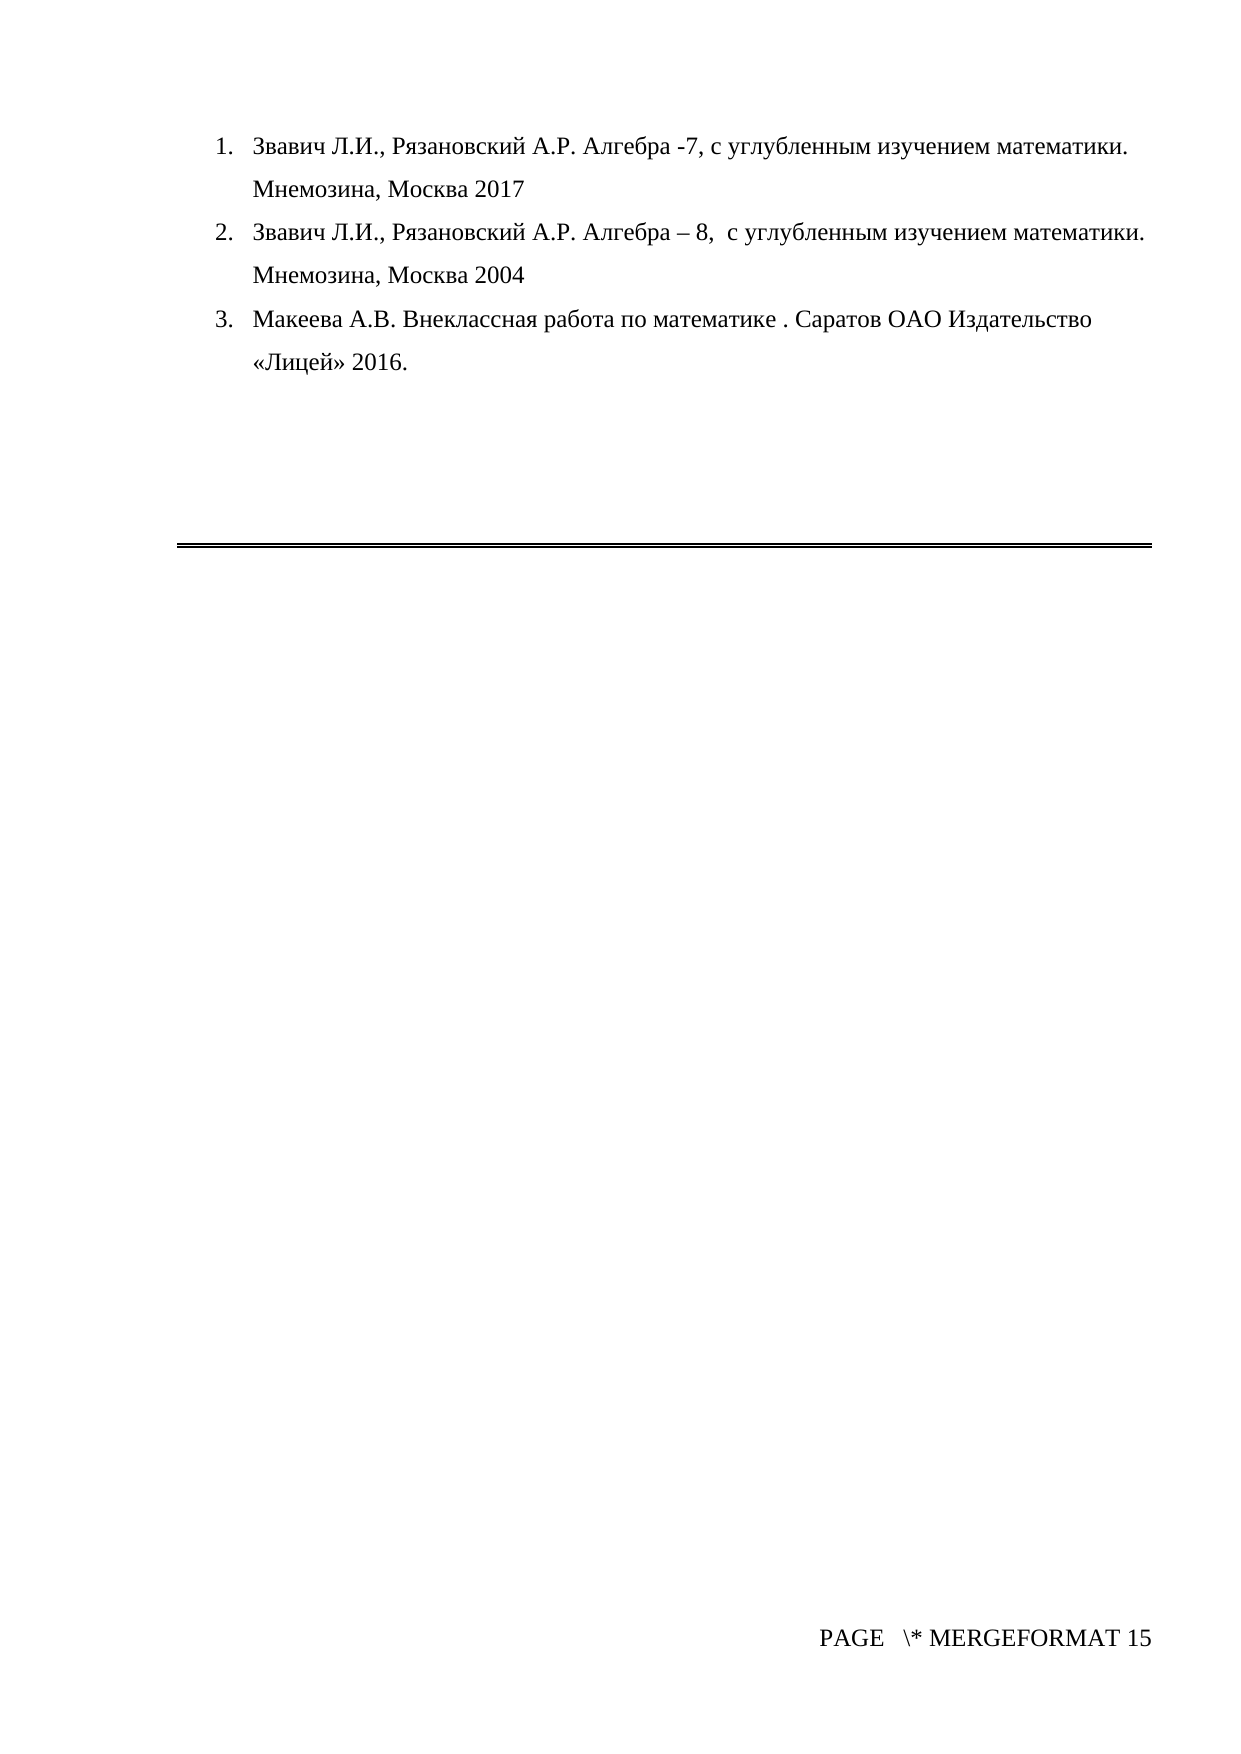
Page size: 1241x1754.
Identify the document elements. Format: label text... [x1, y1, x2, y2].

list Звавич Л.И., Рязановский А.Р. Алгебра – 8, с углубленным изучением математики. Мнемозина, Москва 2004 [215, 217, 1152, 289]
list Звавич Л.И., Рязановский А.Р. Алгебра -7, с углубленным изучением математики. Мнемозина, Москва 2017 [215, 131, 1152, 203]
list Макеева А.В. Внеклассная работа по математике . Саратов ОАО Издательство «Лицей» 2016. [215, 304, 1152, 376]
